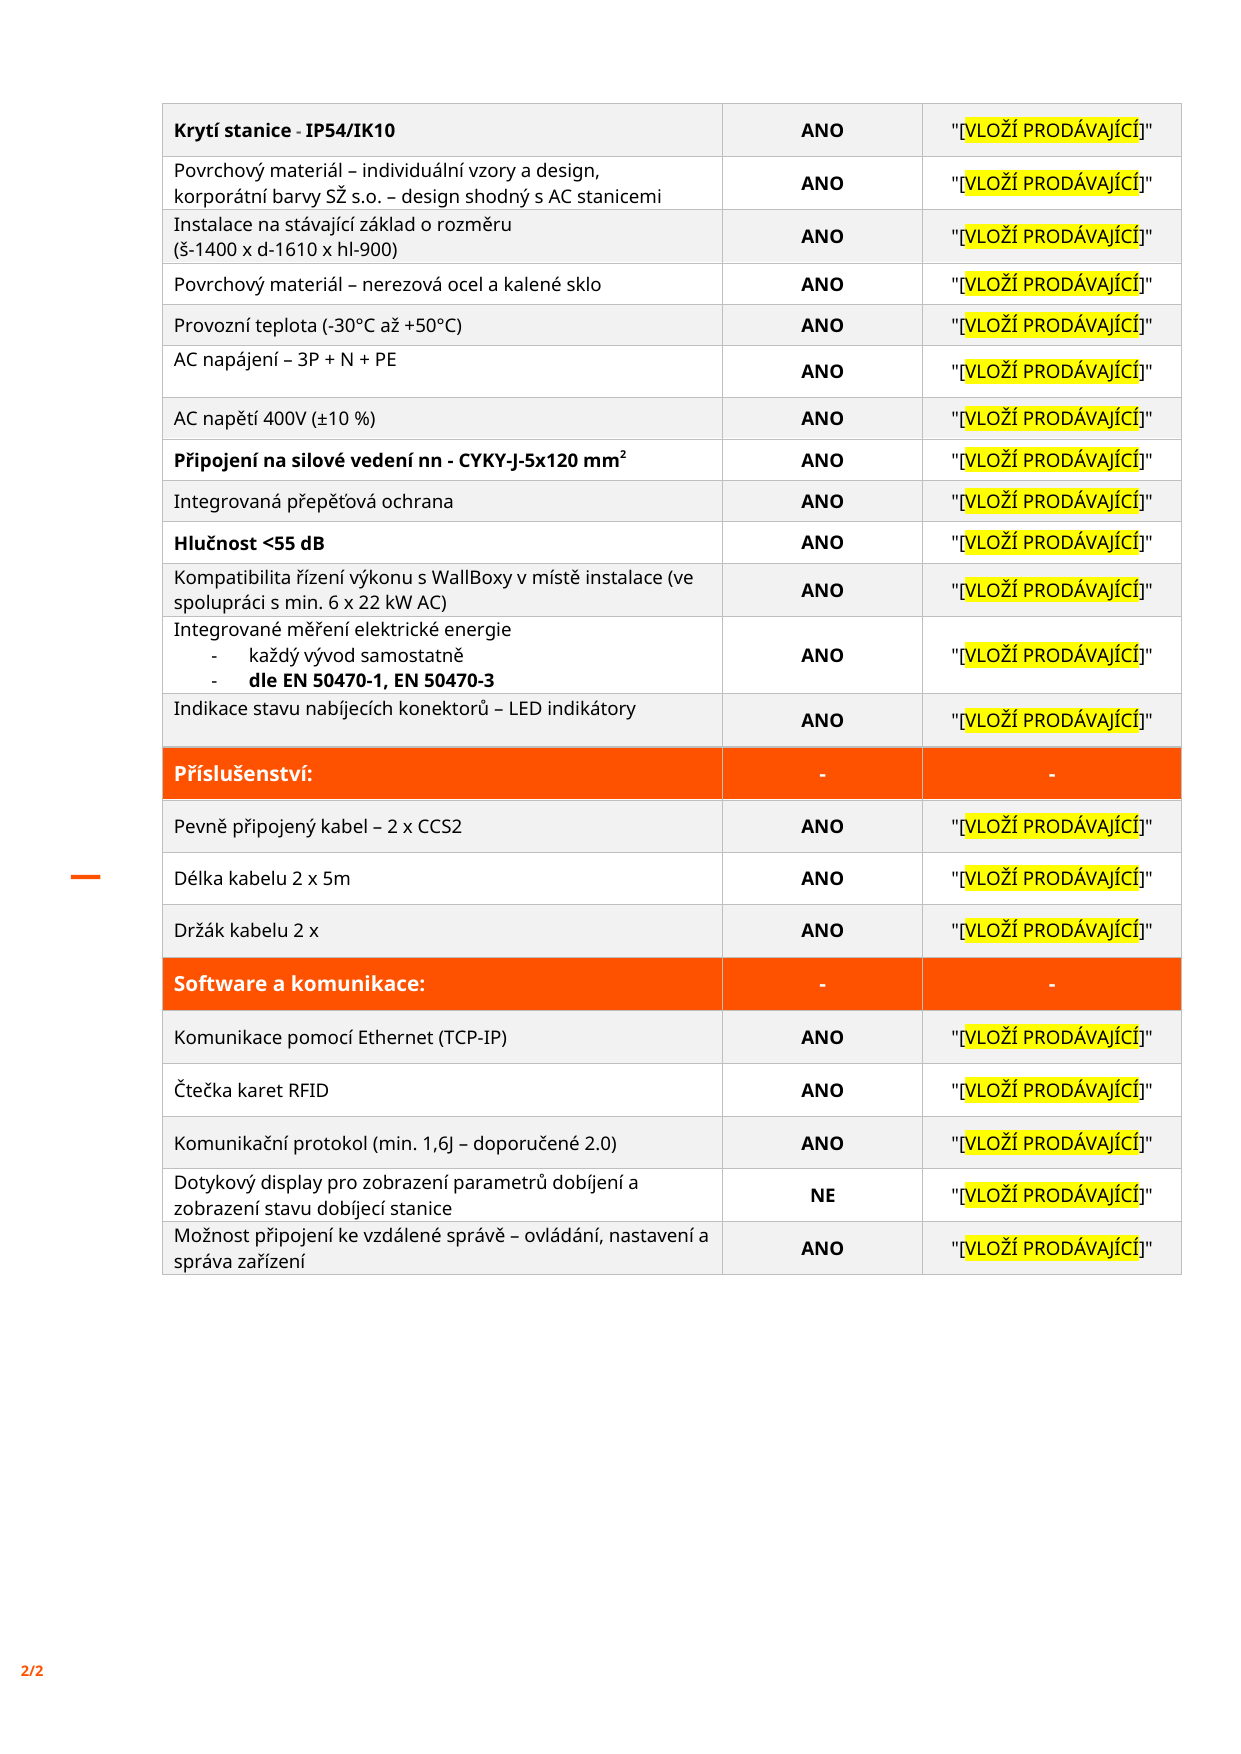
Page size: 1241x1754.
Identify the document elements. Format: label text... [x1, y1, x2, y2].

table_cell ANO [723, 157, 922, 209]
table_cell ANO [723, 694, 922, 746]
table_cell "[VLOŽÍ PRODÁVAJÍCÍ]" [923, 440, 1181, 480]
table_cell Integrované měření elektrické energie každý vývod samostatně dle EN 50470-1, EN 50470-3 [163, 617, 722, 693]
table_cell ANO [723, 481, 922, 521]
table_cell "[VLOŽÍ PRODÁVAJÍCÍ]" [923, 398, 1181, 438]
table_cell "[VLOŽÍ PRODÁVAJÍCÍ]" [923, 346, 1181, 397]
table_cell Délka kabelu 2 x 5m [163, 853, 722, 903]
table_cell - [923, 748, 1181, 799]
table_cell Hlučnost <55 dB [163, 522, 722, 563]
table_cell "[VLOŽÍ PRODÁVAJÍCÍ]" [923, 801, 1181, 852]
table_cell NE [723, 1169, 922, 1221]
table_cell ANO [723, 522, 922, 563]
table_cell Integrovaná přepěťová ochrana [163, 481, 722, 521]
table_cell "[VLOŽÍ PRODÁVAJÍCÍ]" [923, 1222, 1181, 1274]
table_cell ANO [723, 398, 922, 438]
table_cell Možnost připojení ke vzdálené správě – ovládání, nastavení a správa zařízení [163, 1222, 722, 1274]
table_cell Povrchový materiál – nerezová ocel a kalené sklo [163, 264, 722, 304]
table_cell "[VLOŽÍ PRODÁVAJÍCÍ]" [923, 1169, 1181, 1221]
table_cell "[VLOŽÍ PRODÁVAJÍCÍ]" [923, 522, 1181, 563]
table_cell ANO [723, 564, 922, 616]
table_cell Povrchový materiál – individuální vzory a design, korporátní barvy SŽ s.o. – design shodný s AC stanicemi [163, 157, 722, 209]
table_cell Software a komunikace: [163, 958, 722, 1010]
table_cell "[VLOŽÍ PRODÁVAJÍCÍ]" [923, 1011, 1181, 1063]
table_cell Krytí stanice - IP54/IK10 [163, 104, 722, 156]
table_cell - [923, 958, 1181, 1010]
table_cell Příslušenství: [163, 748, 722, 799]
table_cell "[VLOŽÍ PRODÁVAJÍCÍ]" [923, 1064, 1181, 1116]
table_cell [923, 104, 1181, 156]
table_cell "[VLOŽÍ PRODÁVAJÍCÍ]" [923, 1117, 1181, 1168]
table_cell "[VLOŽÍ PRODÁVAJÍCÍ]" [923, 694, 1181, 746]
table_cell - [723, 958, 922, 1010]
table_cell ANO [723, 1011, 922, 1063]
table_cell AC napájení – 3P + N + PE [163, 346, 722, 397]
table_cell "[VLOŽÍ PRODÁVAJÍCÍ]" [923, 264, 1181, 304]
table_cell Pevně připojený kabel – 2 x CCS2 [163, 801, 722, 852]
table_cell "[VLOŽÍ PRODÁVAJÍCÍ]" [923, 481, 1181, 521]
table_cell ANO [723, 801, 922, 852]
table_cell Dotykový display pro zobrazení parametrů dobíjení a zobrazení stavu dobíjecí stanice [163, 1169, 722, 1221]
table_cell ANO [723, 305, 922, 345]
table_cell ANO [723, 905, 922, 957]
table_cell Komunikace pomocí Ethernet (TCP-IP) [163, 1011, 722, 1063]
table_cell Provozní teplota (-30°C až +50°C) [163, 305, 722, 345]
table_cell "[VLOŽÍ PRODÁVAJÍCÍ]" [923, 157, 1181, 209]
table_cell ANO [723, 210, 922, 262]
table_cell "[VLOŽÍ PRODÁVAJÍCÍ]" [923, 853, 1181, 903]
table_cell ANO [723, 346, 922, 397]
table_cell ANO [723, 104, 922, 156]
table_cell AC napětí 400V (±10 %) [163, 398, 722, 438]
table_cell ANO [723, 440, 922, 480]
table_cell Držák kabelu 2 x [163, 905, 722, 957]
table_cell ANO [723, 853, 922, 903]
table_cell ANO [723, 264, 922, 304]
table_cell ANO [723, 1222, 922, 1274]
table_cell "[VLOŽÍ PRODÁVAJÍCÍ]" [923, 617, 1181, 693]
table_cell ANO [723, 617, 922, 693]
table_cell ANO [723, 1064, 922, 1116]
table_cell Komunikační protokol (min. 1,6J – doporučené 2.0) [163, 1117, 722, 1168]
table_cell Instalace na stávající základ o rozměru (š-1400 x d-1610 x hl-900) [163, 210, 722, 262]
table_cell Indikace stavu nabíjecích konektorů – LED indikátory [163, 694, 722, 746]
table_cell Kompatibilita řízení výkonu s WallBoxy v místě instalace (ve spolupráci s min. 6 x 22 kW AC) [163, 564, 722, 616]
table_cell ANO [723, 1117, 922, 1168]
table_cell "[VLOŽÍ PRODÁVAJÍCÍ]" [923, 210, 1181, 262]
table_cell Připojení na silové vedení nn - CYKY-J-5x120 mm2 [163, 440, 722, 480]
table_cell Čtečka karet RFID [163, 1064, 722, 1116]
table_cell "[VLOŽÍ PRODÁVAJÍCÍ]" [923, 905, 1181, 957]
table_cell "[VLOŽÍ PRODÁVAJÍCÍ]" [923, 564, 1181, 616]
table_cell - [723, 748, 922, 799]
table_cell "[VLOŽÍ PRODÁVAJÍCÍ]" [923, 305, 1181, 345]
